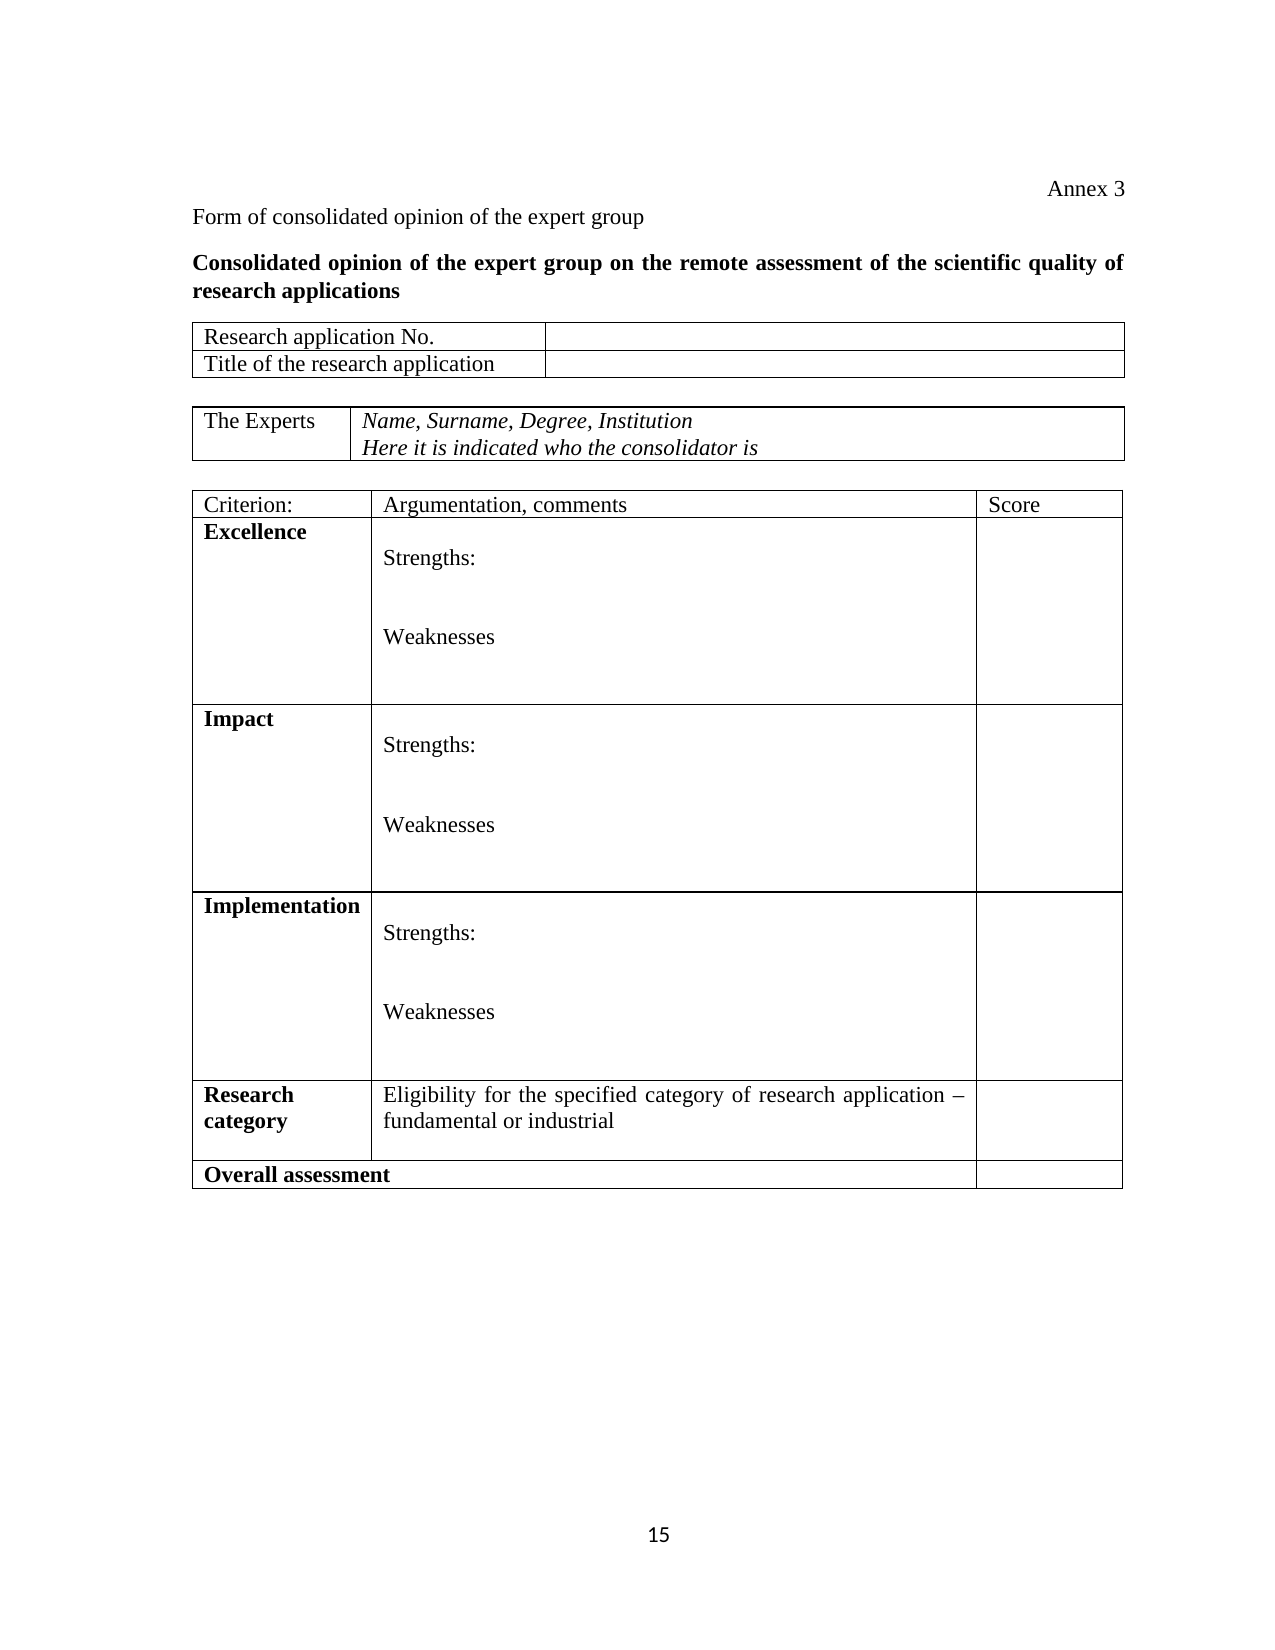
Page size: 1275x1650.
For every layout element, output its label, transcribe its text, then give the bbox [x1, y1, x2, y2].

table_cell Eligibility for the specified category of research application – fundamental or industrial [372, 1081, 976, 1160]
table_cell [977, 893, 1122, 1080]
table_cell Title of the research application [193, 351, 545, 377]
table_cell [546, 351, 1124, 377]
table_header Criterion: [193, 491, 371, 517]
table_header Argumentation, comments [372, 491, 976, 517]
table_header Research application No. [193, 323, 545, 349]
table_header [546, 323, 1124, 349]
table_cell [977, 1161, 1122, 1188]
table_cell [977, 518, 1122, 704]
table_cell Strengths: Weaknesses [372, 705, 976, 891]
text Consolidated opinion of the expert group on the remote assessment of the scientific quality of research applications [192, 248, 1125, 303]
table_header Score [977, 491, 1122, 517]
table_cell Implementation [193, 893, 371, 1080]
table_header Name, Surname, Degree, Institution Here it is indicated who the consolidator is [351, 408, 1124, 460]
table_cell [977, 705, 1122, 891]
table_cell Strengths: Weaknesses [372, 518, 976, 704]
text Form of consolidated opinion of the expert group [192, 203, 1125, 230]
subtitle Annex 3 [229, 175, 1125, 201]
table_cell Excellence [193, 518, 371, 704]
table_cell Impact [193, 705, 371, 891]
table_cell Overall assessment [193, 1161, 976, 1188]
table_cell Strengths: Weaknesses [372, 893, 976, 1080]
table_cell Research category [193, 1081, 371, 1160]
table_cell [977, 1081, 1122, 1160]
table_header The Experts [193, 408, 350, 460]
